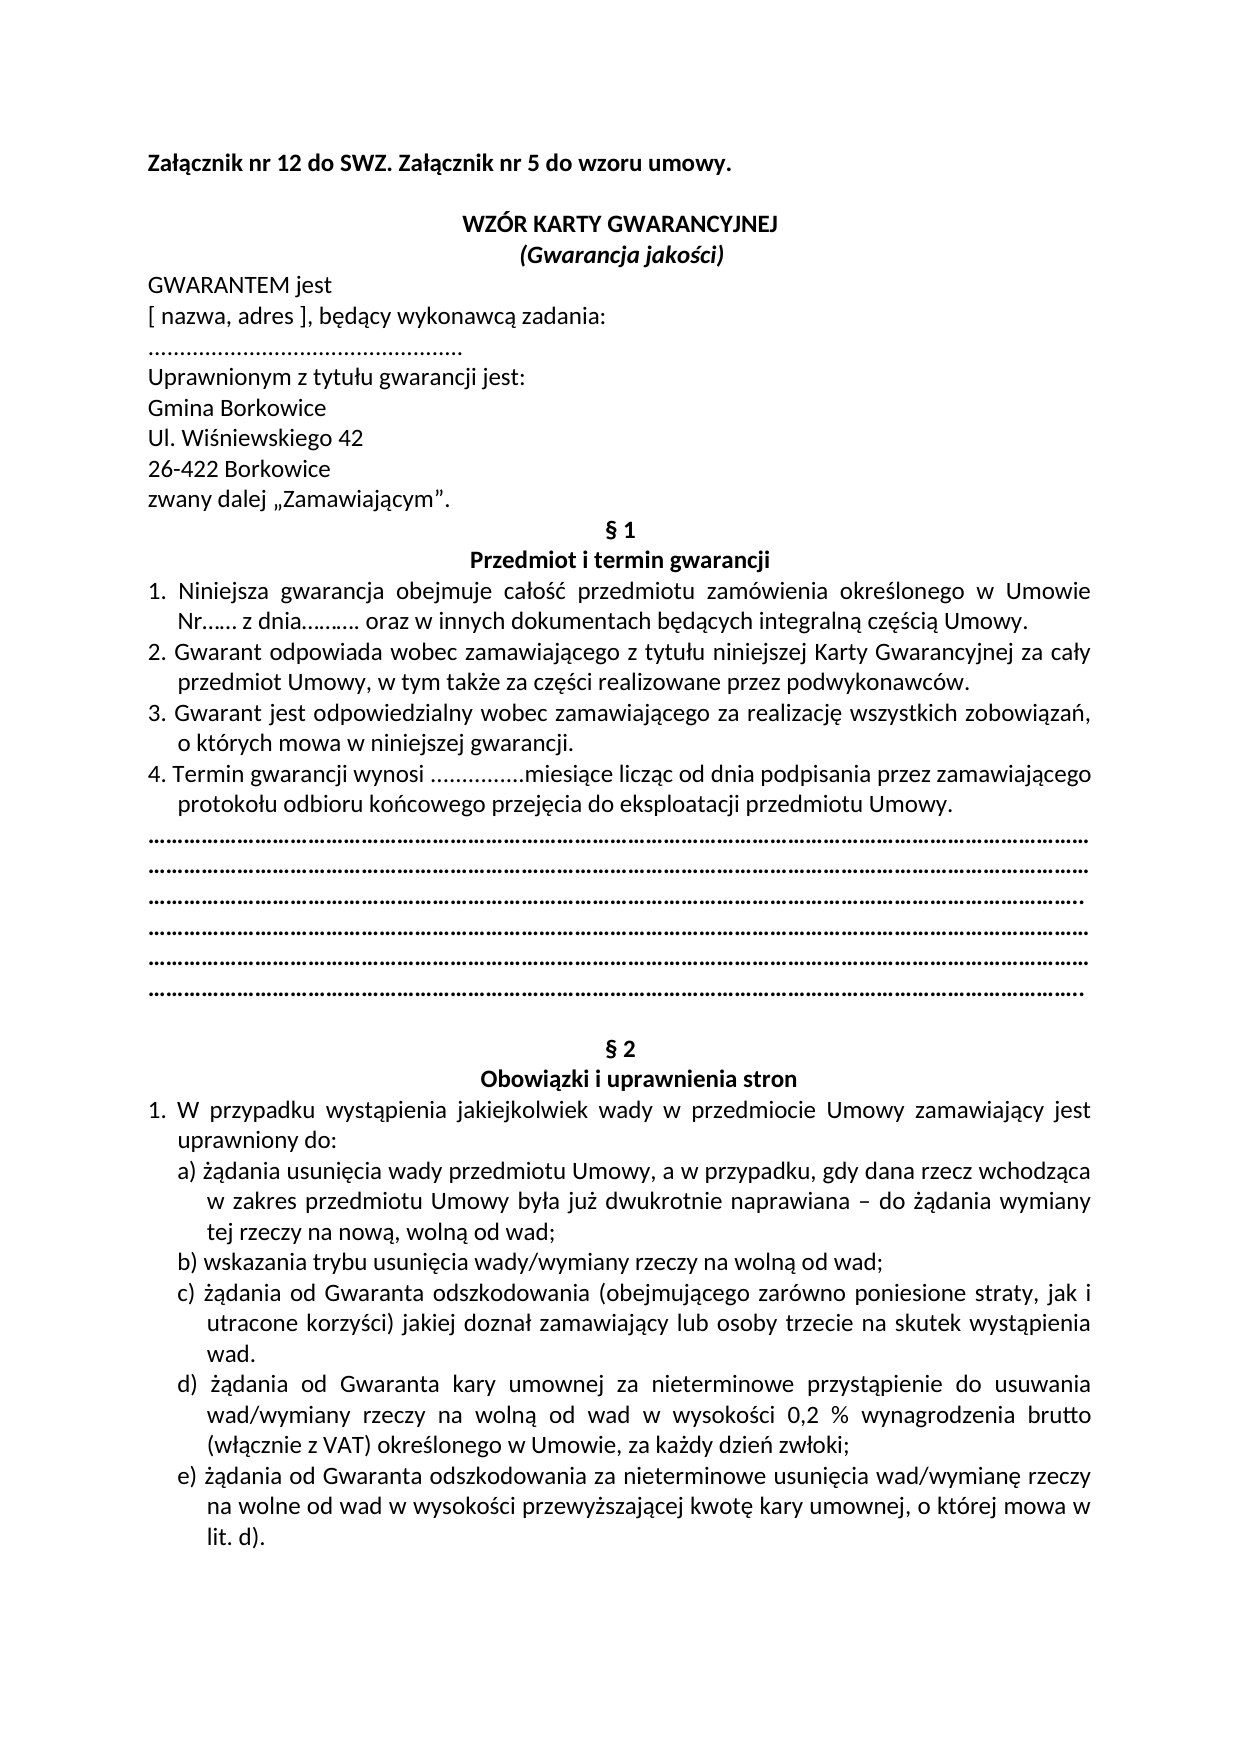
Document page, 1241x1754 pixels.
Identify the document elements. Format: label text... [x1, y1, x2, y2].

text 1. Niniejsza gwarancja obejmuje całość przedmiotu zamówienia określonego w Umowie Nr…… z dnia………. oraz w innych dokumentach będących integralną częścią Umowy. [148, 575, 1093, 636]
text c) żądania od Gwaranta odszkodowania (obejmującego zarówno poniesione straty, jak i utracone korzyści) jakiej doznał zamawiający lub osoby trzecie na skutek wystąpienia wad. [177, 1277, 1093, 1368]
text 2. Gwarant odpowiada wobec zamawiającego z tytułu niniejszej Karty Gwarancyjnej za cały przedmiot Umowy, w tym także za części realizowane przez podwykonawców. [148, 636, 1093, 697]
text WZÓR KARTY GWARANCYJNEJ [148, 209, 1093, 239]
text a) żądania usunięcia wady przedmiotu Umowy, a w przypadku, gdy dana rzecz wchodząca w zakres przedmiotu Umowy była już dwukrotnie naprawiana – do żądania wymiany tej rzeczy na nową, wolną od wad; [177, 1155, 1093, 1246]
text ………………………………………………………………………………………………………………………………………………………………………………………………………………………………………………………………………………………… [148, 911, 1093, 972]
text e) żądania od Gwaranta odszkodowania za nieterminowe usunięcia wad/wymianę rzeczy na wolne od wad w wysokości przewyższającej kwotę kary umownej, o której mowa w lit. d). [177, 1460, 1093, 1552]
text Przedmiot i termin gwarancji [148, 544, 1093, 575]
text [ nazwa, adres ], będący wykonawcą zadania: [148, 300, 1093, 331]
text 4. Termin gwarancji wynosi ...............miesiące licząc od dnia podpisania przez zamawiającego protokołu odbioru końcowego przejęcia do eksploatacji przedmiotu Umowy. [148, 758, 1093, 819]
text zwany dalej „Zamawiającym”. [148, 483, 1093, 514]
text GWARANTEM jest [148, 270, 1093, 300]
text (Gwarancja jakości) [148, 239, 1093, 270]
text Uprawnionym z tytułu gwarancji jest: [148, 361, 1093, 392]
text Ul. Wiśniewskiego 42 [148, 422, 1093, 453]
text § 2 [148, 1033, 1093, 1063]
text Załącznik nr 12 do SWZ. Załącznik nr 5 do wzoru umowy. [148, 148, 1093, 178]
text 3. Gwarant jest odpowiedzialny wobec zamawiającego za realizację wszystkich zobowiązań, o których mowa w niniejszej gwarancji. [148, 697, 1093, 758]
text d) żądania od Gwaranta kary umownej za nieterminowe przystąpienie do usuwania wad/wymiany rzeczy na wolną od wad w wysokości 0,2 % wynagrodzenia brutto (włącznie z VAT) określonego w Umowie, za każdy dzień zwłoki; [177, 1368, 1093, 1460]
text ………………………………………………………………………………………………………………………………………….. [148, 880, 1093, 911]
text .................................................. [148, 331, 1093, 361]
text Gmina Borkowice [148, 392, 1093, 422]
text 1. W przypadku wystąpienia jakiejkolwiek wady w przedmiocie Umowy zamawiający jest uprawniony do: [148, 1094, 1093, 1155]
text 26-422 Borkowice [148, 453, 1093, 483]
text ………………………………………………………………………………………………………………………………………….. [148, 972, 1093, 1002]
text ………………………………………………………………………………………………………………………………………………………………………………………………………………………………………………………………………………………… [148, 819, 1093, 880]
text Obowiązki i uprawnienia stron [185, 1063, 1093, 1094]
text § 1 [148, 514, 1093, 544]
text b) wskazania trybu usunięcia wady/wymiany rzeczy na wolną od wad; [177, 1246, 1093, 1277]
